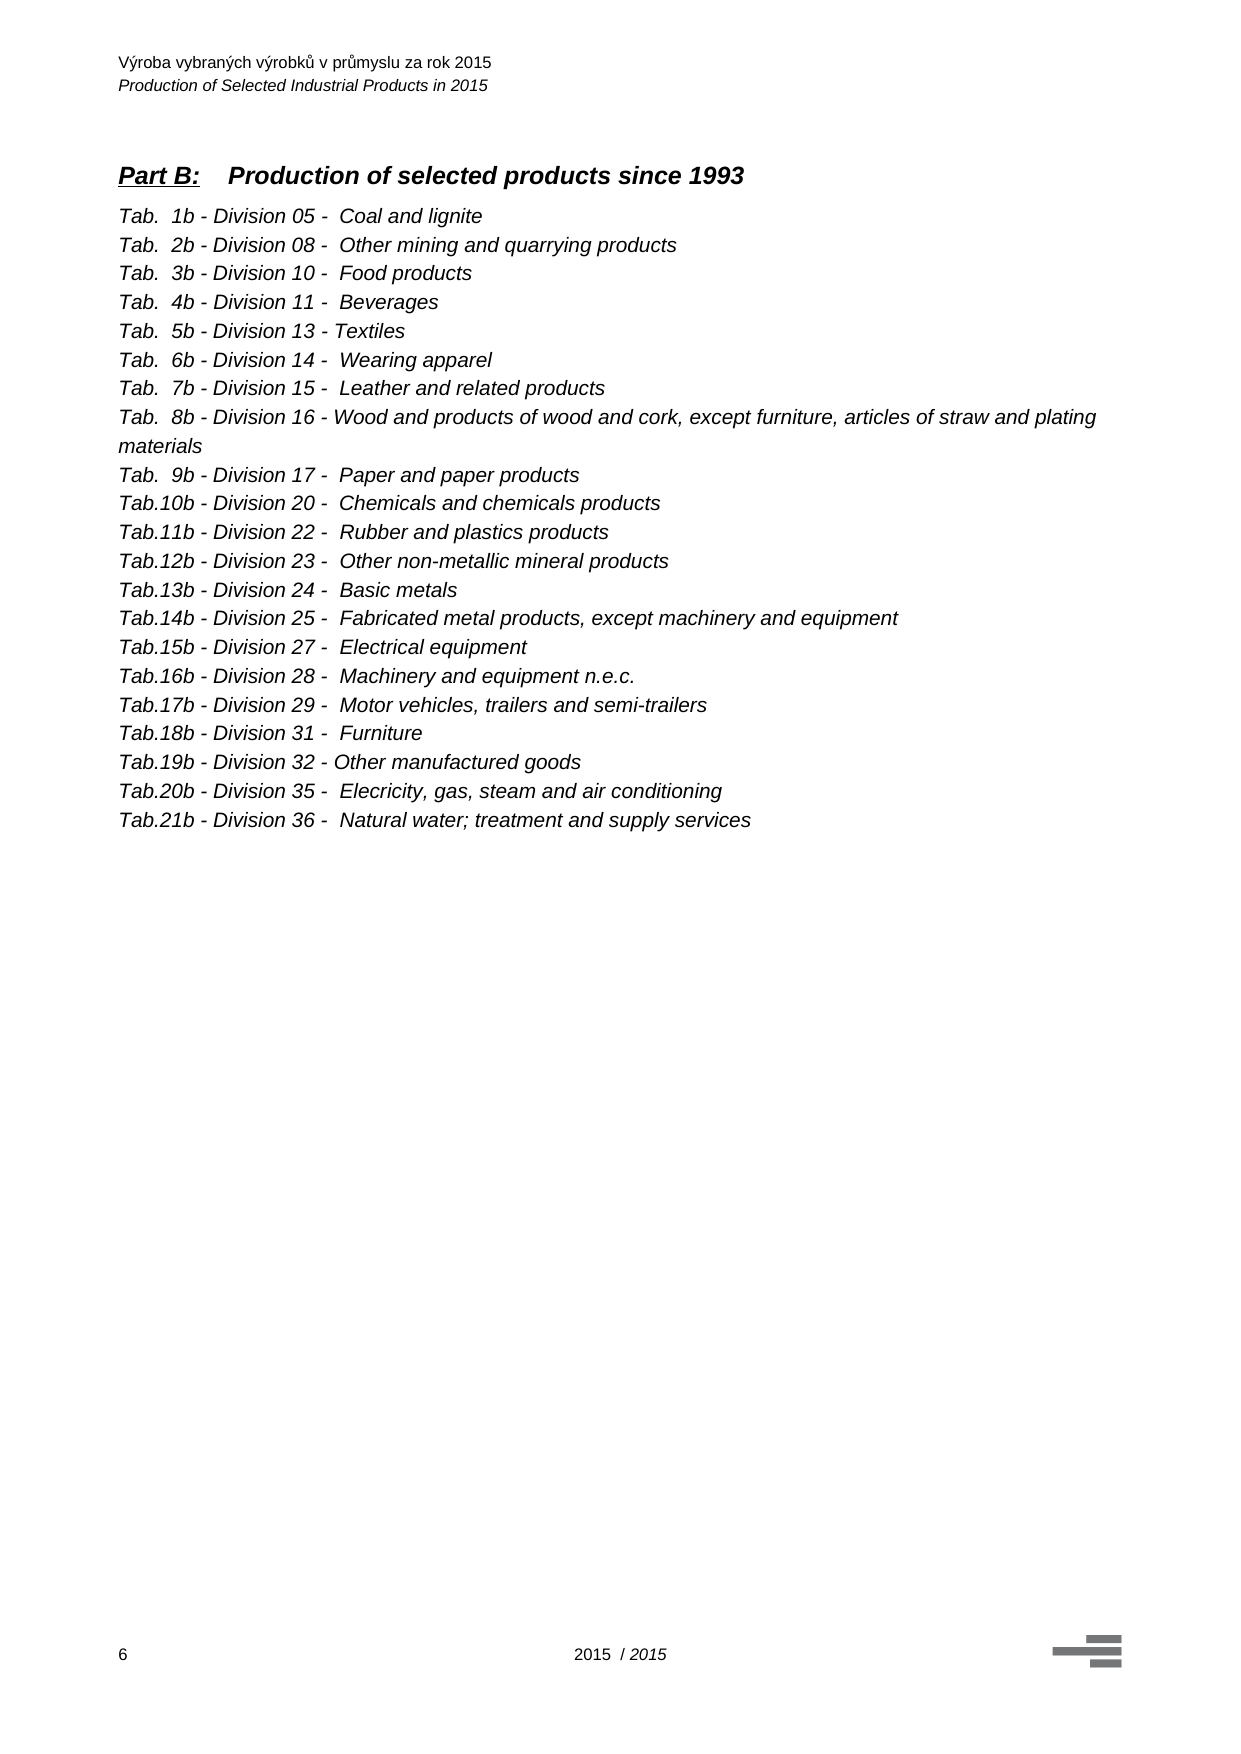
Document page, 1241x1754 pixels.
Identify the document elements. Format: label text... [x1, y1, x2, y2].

text Tab. 4b - Division 11 - Beverages [118, 290, 1122, 314]
text Tab.14b - Division 25 - Fabricated metal products, except machinery and equipment [118, 606, 1107, 630]
text Tab.16b - Division 28 - Machinery and equipment n.e.c. [118, 664, 1107, 688]
text Tab.12b - Division 23 - Other non-metallic mineral products [118, 549, 1107, 573]
text Tab. 1b - Division 05 - Coal and lignite [118, 204, 1063, 228]
text Tab. 5b - Division 13 - Textiles [118, 319, 1122, 343]
text Tab. 9b - Division 17 - Paper and paper products [118, 462, 1107, 486]
text Tab. 6b - Division 14 - Wearing apparel [118, 347, 1122, 371]
text Tab.21b - Division 36 - Natural water; treatment and supply services [118, 807, 1107, 831]
text Tab.17b - Division 29 - Motor vehicles, trailers and semi-trailers [118, 692, 1107, 716]
text Tab.11b - Division 22 - Rubber and plastics products [118, 520, 1107, 544]
text Tab.19b - Division 32 - Other manufactured goods [118, 750, 1107, 774]
picture [1052, 1634, 1122, 1668]
text Tab.15b - Division 27 - Electrical equipment [118, 635, 1107, 659]
text Part B: Production of selected products since 1993 [118, 161, 1122, 190]
text Tab. 2b - Division 08 - Other mining and quarrying products [118, 232, 1122, 256]
text Tab. 8b - Division 16 - Wood and products of wood and cork, except furniture, articles of straw and plating materials [118, 405, 1107, 458]
text Tab.18b - Division 31 - Furniture [118, 721, 1107, 745]
text Tab.20b - Division 35 - Elecricity, gas, steam and air conditioning [118, 779, 1107, 803]
text Tab. 7b - Division 15 - Leather and related products [118, 376, 1122, 400]
text Tab.10b - Division 20 - Chemicals and chemicals products [118, 491, 1107, 515]
text Tab. 3b - Division 10 - Food products [118, 261, 1122, 285]
text Tab.13b - Division 24 - Basic metals [118, 577, 1107, 601]
